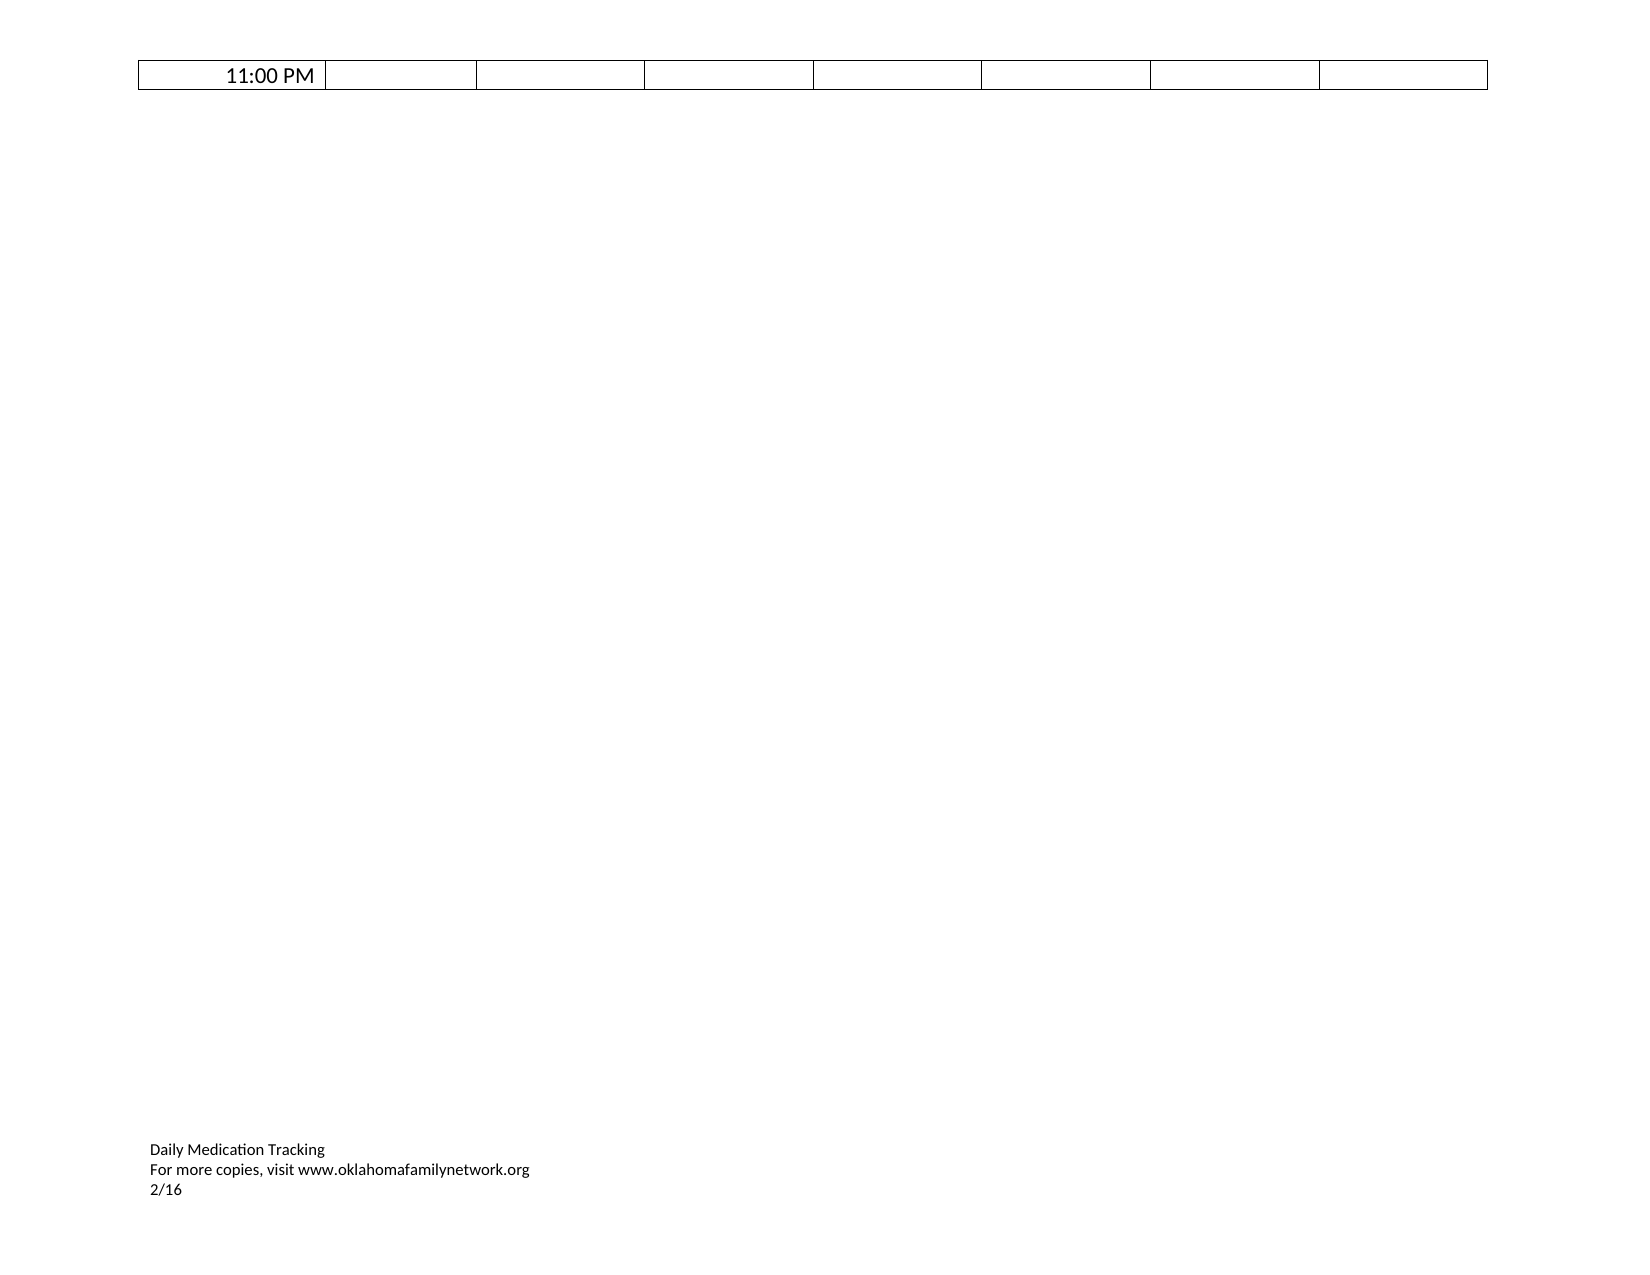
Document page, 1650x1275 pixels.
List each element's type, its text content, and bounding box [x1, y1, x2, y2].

table_cell [1151, 61, 1319, 89]
table_cell [645, 61, 813, 89]
table_cell [1320, 61, 1487, 89]
table_cell 11:00 PM [139, 61, 325, 89]
table_cell [477, 61, 644, 89]
table_cell [326, 61, 476, 89]
table_cell [982, 61, 1150, 89]
table_cell [814, 61, 981, 89]
